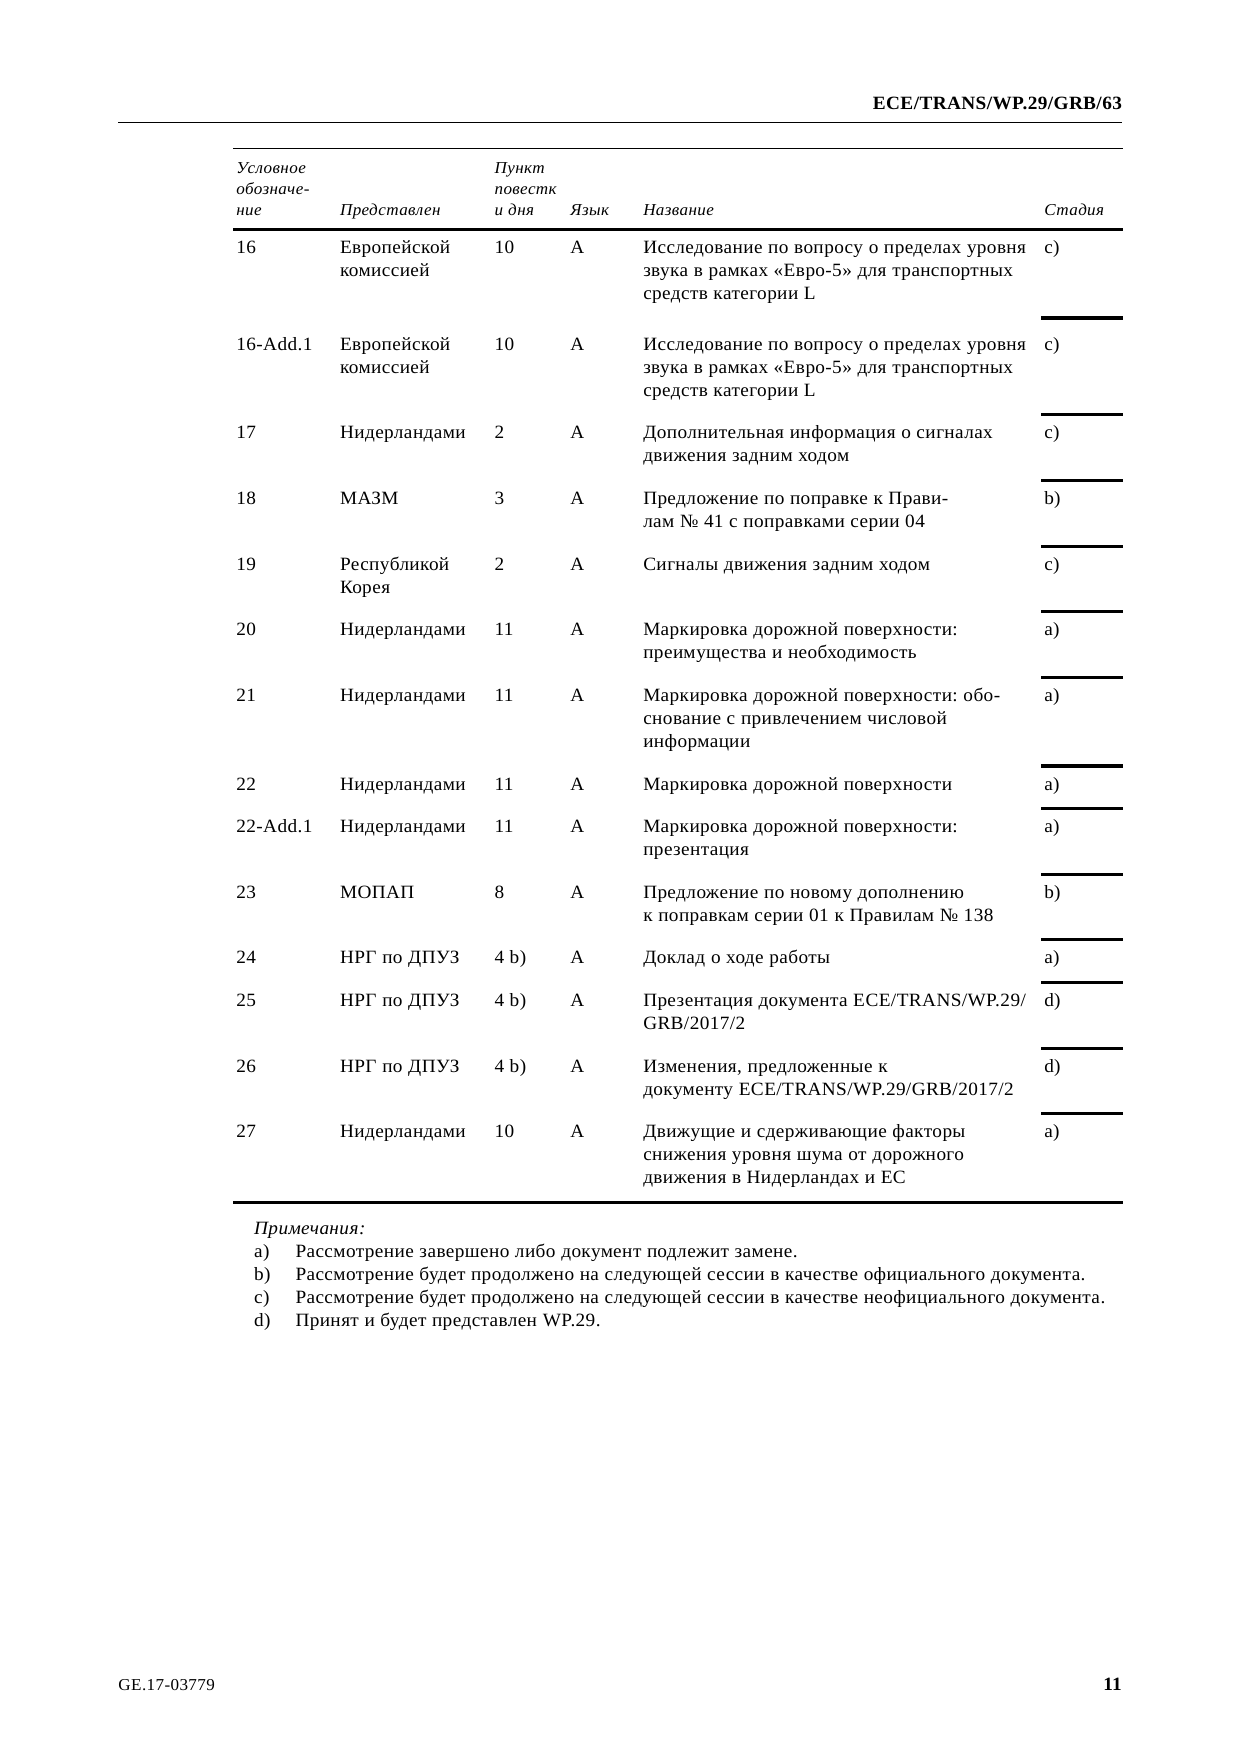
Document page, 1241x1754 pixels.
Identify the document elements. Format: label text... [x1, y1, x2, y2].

table_cell Нидерландами [337, 807, 491, 873]
table_cell А [567, 807, 640, 873]
table_cell А [567, 1047, 640, 1112]
table_cell b) [1041, 482, 1123, 544]
table_cell а) [1041, 941, 1123, 981]
table_header Язык [567, 149, 640, 228]
text Примечания: [236, 1216, 1004, 1239]
table_cell Маркировка дорожной поверхности: обо-снование с привлечением числовой информации [640, 676, 1041, 764]
table_cell 11 [491, 764, 567, 807]
text c) Рассмотрение будет продолжено на следующей сессии в качестве неофициального документа. [236, 1285, 1122, 1308]
table_cell Маркировка дорожной поверхности: преимущества и необходимость [640, 610, 1041, 676]
table_cell 2 [491, 545, 567, 610]
table_cell 3 [491, 479, 567, 544]
table_cell Нидерландами [337, 413, 491, 479]
table_cell Маркировка дорожной поверхности [640, 764, 1041, 807]
table_cell Предложение по поправке к Прави- лам № 41 с поправками серии 04 [640, 479, 1041, 544]
table_cell 2 [491, 413, 567, 479]
table_cell А [567, 981, 640, 1047]
table_cell 17 [233, 413, 337, 479]
table_cell 21 [233, 676, 337, 764]
table_header Пункт повестки дня [491, 149, 567, 228]
table_cell А [567, 676, 640, 764]
table_cell 22 [233, 764, 337, 807]
table_cell 25 [233, 981, 337, 1047]
table_cell 20 [233, 610, 337, 676]
table_cell b) [1041, 876, 1123, 938]
table_cell 11 [491, 807, 567, 873]
table_header Стадия [1041, 149, 1123, 228]
table_cell 10 [491, 231, 567, 316]
table_cell Нидерландами [337, 610, 491, 676]
table_cell Движущие и сдерживающие факторы снижения уровня шума от дорожного движения в Нидерландах и ЕС [640, 1112, 1041, 1201]
table_cell 16 [233, 231, 337, 316]
table_cell МОПАП [337, 873, 491, 938]
table_cell 11 [491, 610, 567, 676]
table_cell Республикой Корея [337, 545, 491, 610]
table_cell Предложение по новому дополнению к поправкам серии 01 к Правилам № 138 [640, 873, 1041, 938]
table_cell Исследование по вопросу о пределах уровня звука в рамках «Евро-5» для транспортных средств категории L [640, 316, 1041, 413]
table_cell а) [1041, 679, 1123, 764]
table_cell 22-Add.1 [233, 807, 337, 873]
table_cell 10 [491, 1112, 567, 1201]
table_cell Нидерландами [337, 676, 491, 764]
table_cell 4 b) [491, 938, 567, 981]
table_cell А [567, 1112, 640, 1201]
table_cell Исследование по вопросу о пределах уровня звука в рамках «Евро-5» для транспортных средств категории L [640, 231, 1041, 316]
table_cell а) [1041, 613, 1123, 676]
table_cell Доклад о ходе работы [640, 938, 1041, 981]
table_cell 8 [491, 873, 567, 938]
table_cell 19 [233, 545, 337, 610]
table_header Название [640, 149, 1041, 228]
table_cell А [567, 231, 640, 316]
table_cell Дополнительная информация о сигналах движения задним ходом [640, 413, 1041, 479]
table_cell 4 b) [491, 1047, 567, 1112]
table_cell c) [1041, 416, 1123, 479]
table_cell Маркировка дорожной поверхности: презентация [640, 807, 1041, 873]
table_cell 26 [233, 1047, 337, 1112]
table_cell а) [1041, 1115, 1123, 1201]
table_cell а) [1041, 810, 1123, 873]
table_cell Нидерландами [337, 764, 491, 807]
table_header Представлен [337, 149, 491, 228]
table_cell НРГ по ДПУЗ [337, 938, 491, 981]
table_cell 23 [233, 873, 337, 938]
table_cell c) [1041, 231, 1123, 316]
table_cell 24 [233, 938, 337, 981]
table_cell d) [1041, 1050, 1123, 1112]
table_cell c) [1041, 548, 1123, 610]
table_cell А [567, 545, 640, 610]
table_cell 27 [233, 1112, 337, 1201]
text а) Рассмотрение завершено либо документ подлежит замене. [236, 1239, 1122, 1262]
table_cell c) [1041, 320, 1123, 413]
table_cell 16-Add.1 [233, 316, 337, 413]
table_cell А [567, 873, 640, 938]
table_cell Европейской комиссией [337, 316, 491, 413]
table_cell d) [1041, 984, 1123, 1047]
table_cell А [567, 316, 640, 413]
table_cell 18 [233, 479, 337, 544]
table_cell А [567, 413, 640, 479]
table_cell Европейской комиссией [337, 231, 491, 316]
table_cell 10 [491, 316, 567, 413]
table_cell А [567, 764, 640, 807]
table_cell НРГ по ДПУЗ [337, 981, 491, 1047]
table_cell Нидерландами [337, 1112, 491, 1201]
table_cell 4 b) [491, 981, 567, 1047]
table_cell Изменения, предложенные к документу ECE/TRANS/WP.29/GRB/2017/2 [640, 1047, 1041, 1112]
table_cell МАЗМ [337, 479, 491, 544]
table_cell Сигналы движения задним ходом [640, 545, 1041, 610]
table_cell а) [1041, 768, 1123, 807]
table_cell А [567, 938, 640, 981]
text d) Принят и будет представлен WP.29. [236, 1308, 1122, 1331]
table_cell Презентация документа ECE/TRANS/WP.29/ GRB/2017/2 [640, 981, 1041, 1047]
table_header Условное обозначе-ние [233, 149, 337, 228]
table_cell 11 [491, 676, 567, 764]
table_cell А [567, 479, 640, 544]
text b) Рассмотрение будет продолжено на следующей сессии в качестве официального документа. [236, 1262, 1122, 1285]
table_cell НРГ по ДПУЗ [337, 1047, 491, 1112]
table_cell А [567, 610, 640, 676]
